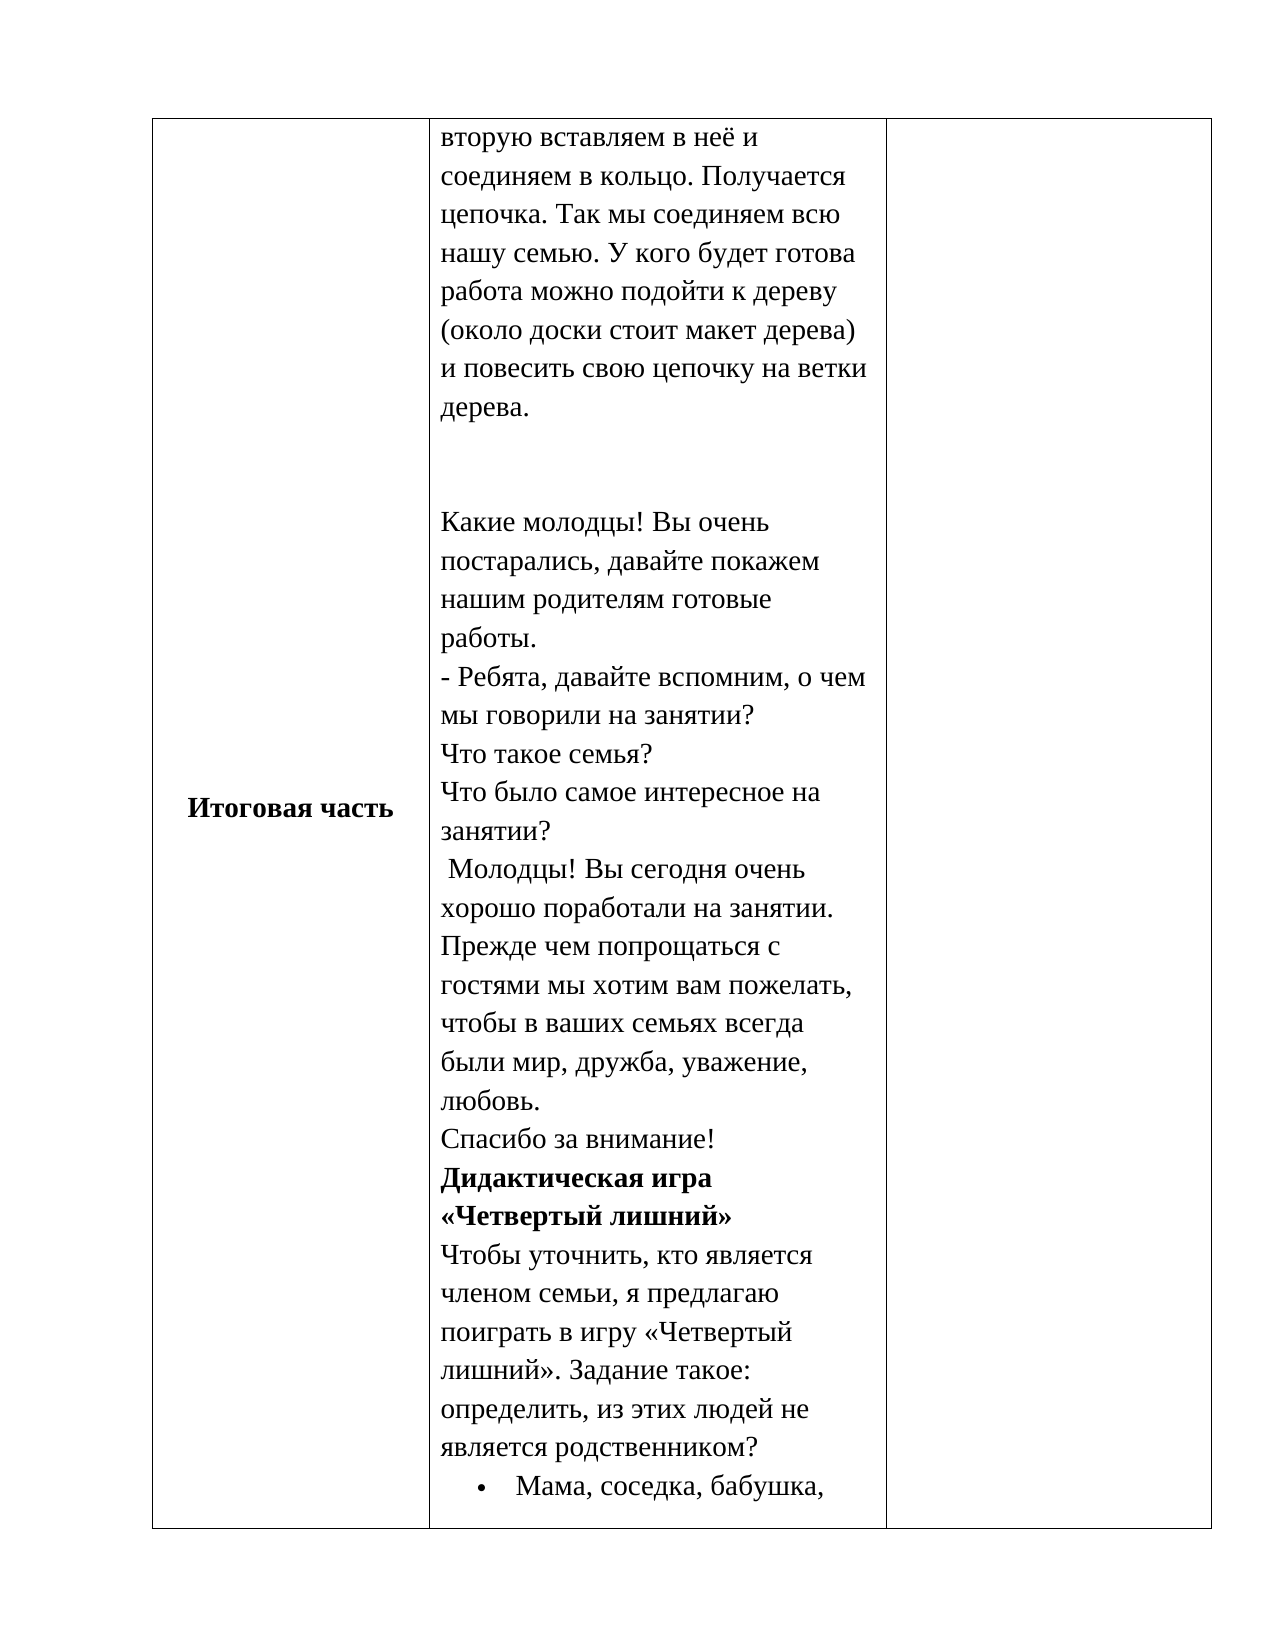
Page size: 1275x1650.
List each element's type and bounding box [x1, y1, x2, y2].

table_cell [887, 119, 1211, 1528]
table_cell [430, 119, 886, 1528]
table_cell [153, 119, 429, 1528]
